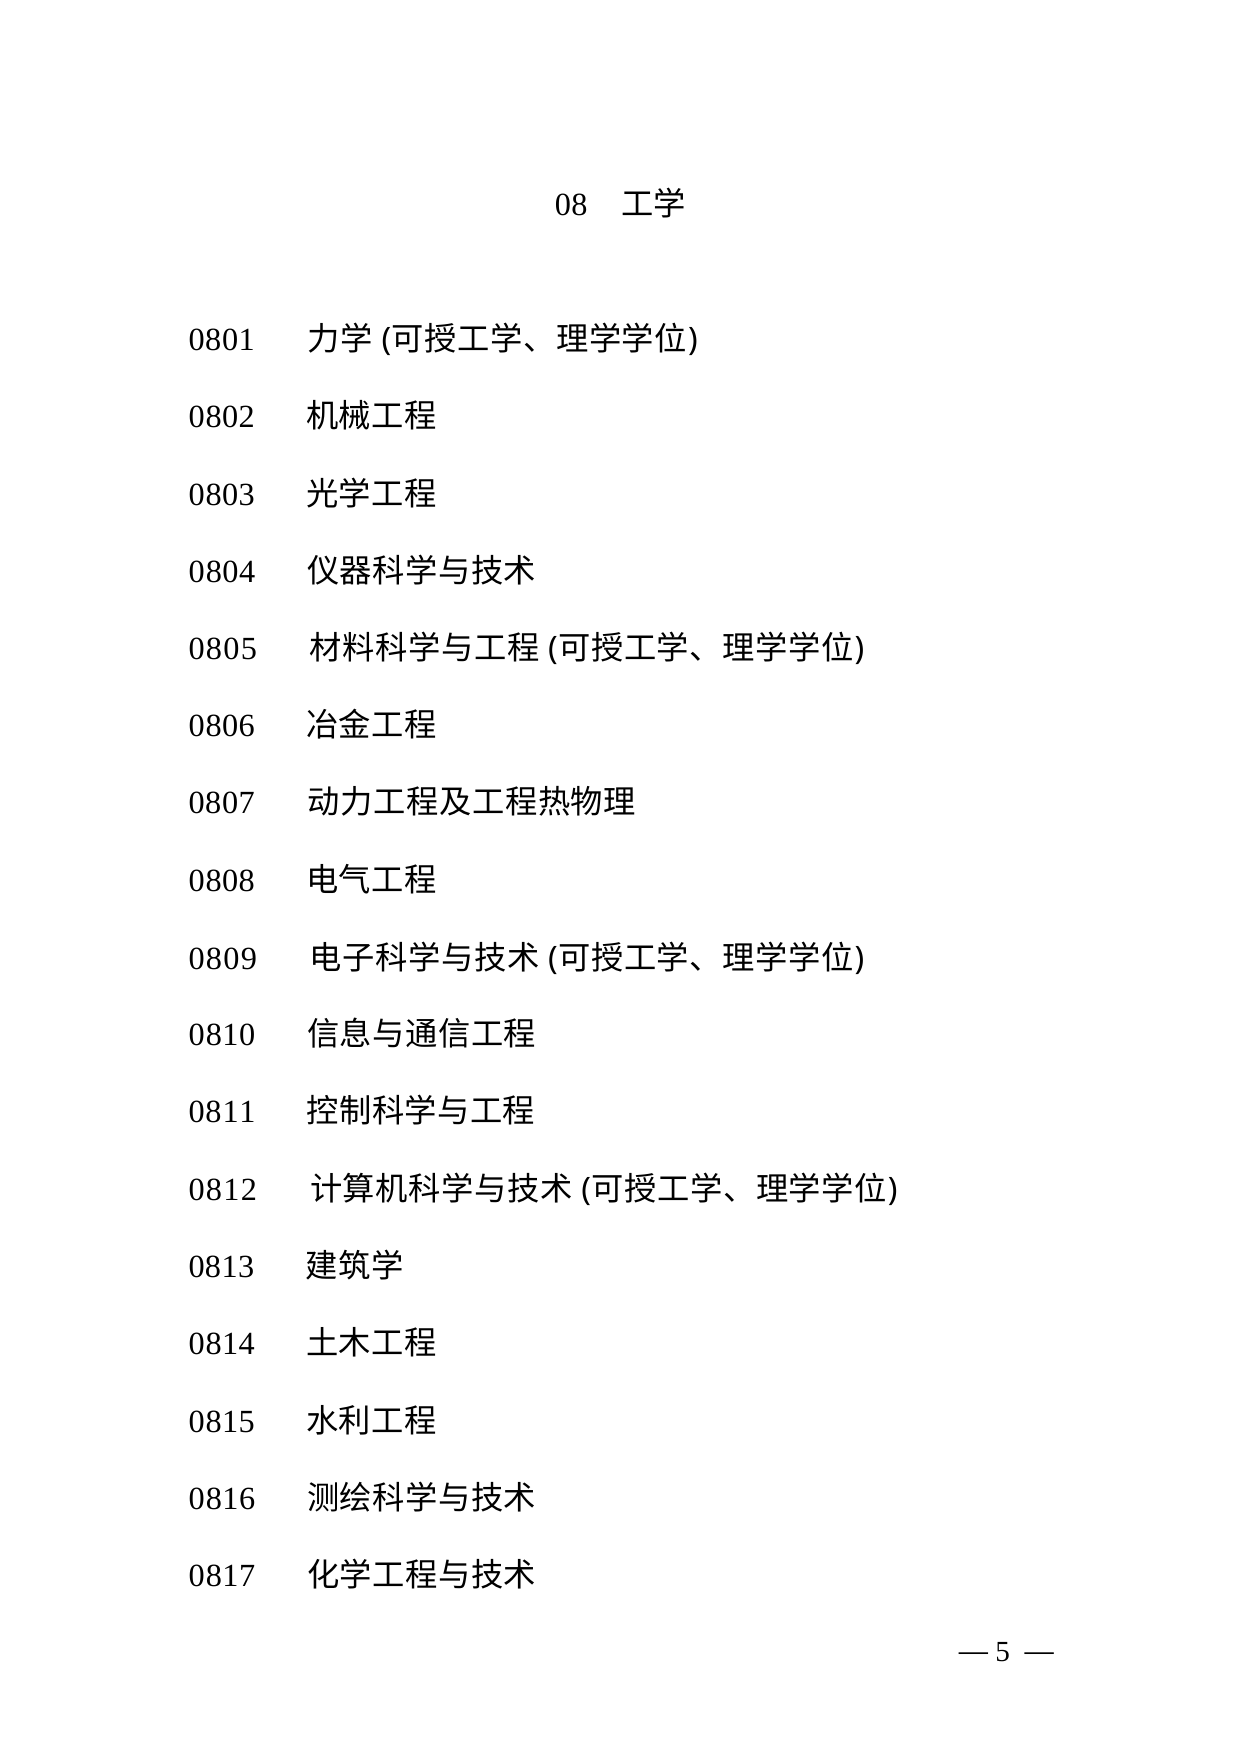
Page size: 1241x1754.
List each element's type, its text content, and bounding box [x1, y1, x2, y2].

text 0814 土木工程 [188, 1319, 1054, 1363]
text 0802 机械工程 [188, 392, 1054, 436]
text 0817 化学工程与技术 [188, 1551, 1054, 1596]
text 0805 材料科学与工程 (可授工学、理学学位) [188, 624, 1054, 669]
text 0807 动力工程及工程热物理 [188, 779, 1054, 823]
text 0809 电子科学与技术 (可授工学、理学学位) [188, 933, 1054, 978]
text 0806 冶金工程 [188, 701, 1054, 746]
text 0815 水利工程 [188, 1397, 1054, 1441]
text 0816 测绘科学与技术 [188, 1474, 1054, 1518]
text 0808 电气工程 [188, 856, 1054, 900]
text 0813 建筑学 [188, 1242, 1054, 1286]
text 08 工学 [554, 180, 1054, 224]
text 0811 控制科学与工程 [188, 1088, 1054, 1132]
text 0803 光学工程 [188, 469, 1054, 514]
text 0810 信息与通信工程 [188, 1011, 1054, 1054]
text 0801 力学 (可授工学、理学学位) [188, 315, 1054, 359]
text 0812 计算机科学与技术 (可授工学、理学学位) [188, 1165, 1054, 1209]
text 0804 仪器科学与技术 [188, 547, 1054, 591]
